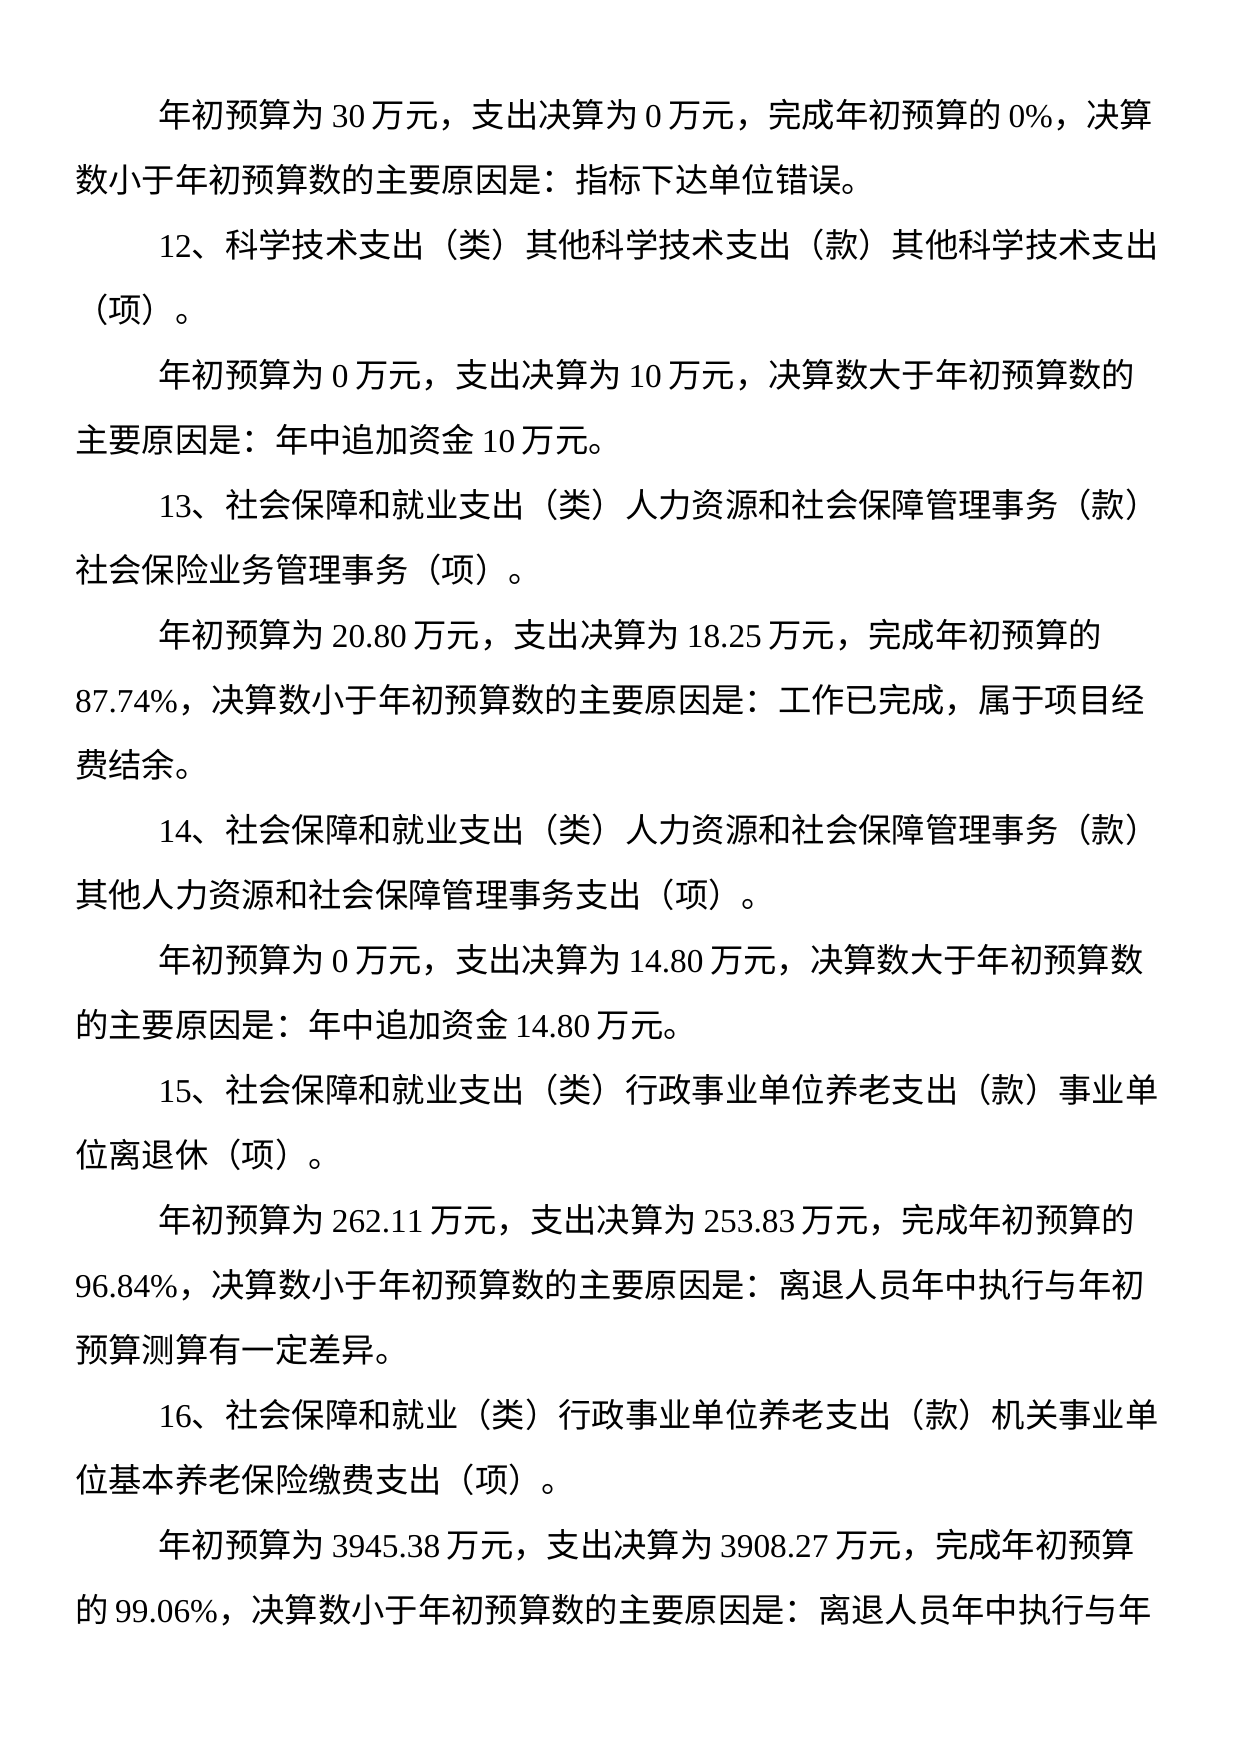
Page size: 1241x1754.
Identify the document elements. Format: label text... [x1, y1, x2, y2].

text 12、科学技术支出（类）其他科学技术支出（款）其他科学技术支出（项）。 [75, 211, 1165, 341]
text 年初预算为30万元，支出决算为0万元，完成年初预算的0%，决算数小于年初预算数的主要原因是：指标下达单位错误。 [75, 81, 1165, 211]
text 13、社会保障和就业支出（类）人力资源和社会保障管理事务（款）社会保险业务管理事务（项）。 [75, 471, 1165, 601]
text 年初预算为0万元，支出决算为10万元，决算数大于年初预算数的主要原因是：年中追加资金10万元。 [75, 341, 1165, 471]
text 16、社会保障和就业（类）行政事业单位养老支出（款）机关事业单位基本养老保险缴费支出（项）。 [75, 1381, 1165, 1511]
text 14、社会保障和就业支出（类）人力资源和社会保障管理事务（款）其他人力资源和社会保障管理事务支出（项）。 [75, 796, 1165, 926]
text 15、社会保障和就业支出（类）行政事业单位养老支出（款）事业单位离退休（项）。 [75, 1056, 1165, 1186]
text 年初预算为0万元，支出决算为14.80万元，决算数大于年初预算数的主要原因是：年中追加资金14.80万元。 [75, 926, 1165, 1056]
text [75, 1511, 1165, 1641]
text 年初预算为262.11万元，支出决算为253.83万元，完成年初预算的96.84%，决算数小于年初预算数的主要原因是：离退人员年中执行与年初预算测算有一定差异。 [75, 1186, 1165, 1381]
text 年初预算为20.80万元，支出决算为18.25万元，完成年初预算的87.74%，决算数小于年初预算数的主要原因是：工作已完成，属于项目经费结余。 [75, 601, 1165, 796]
